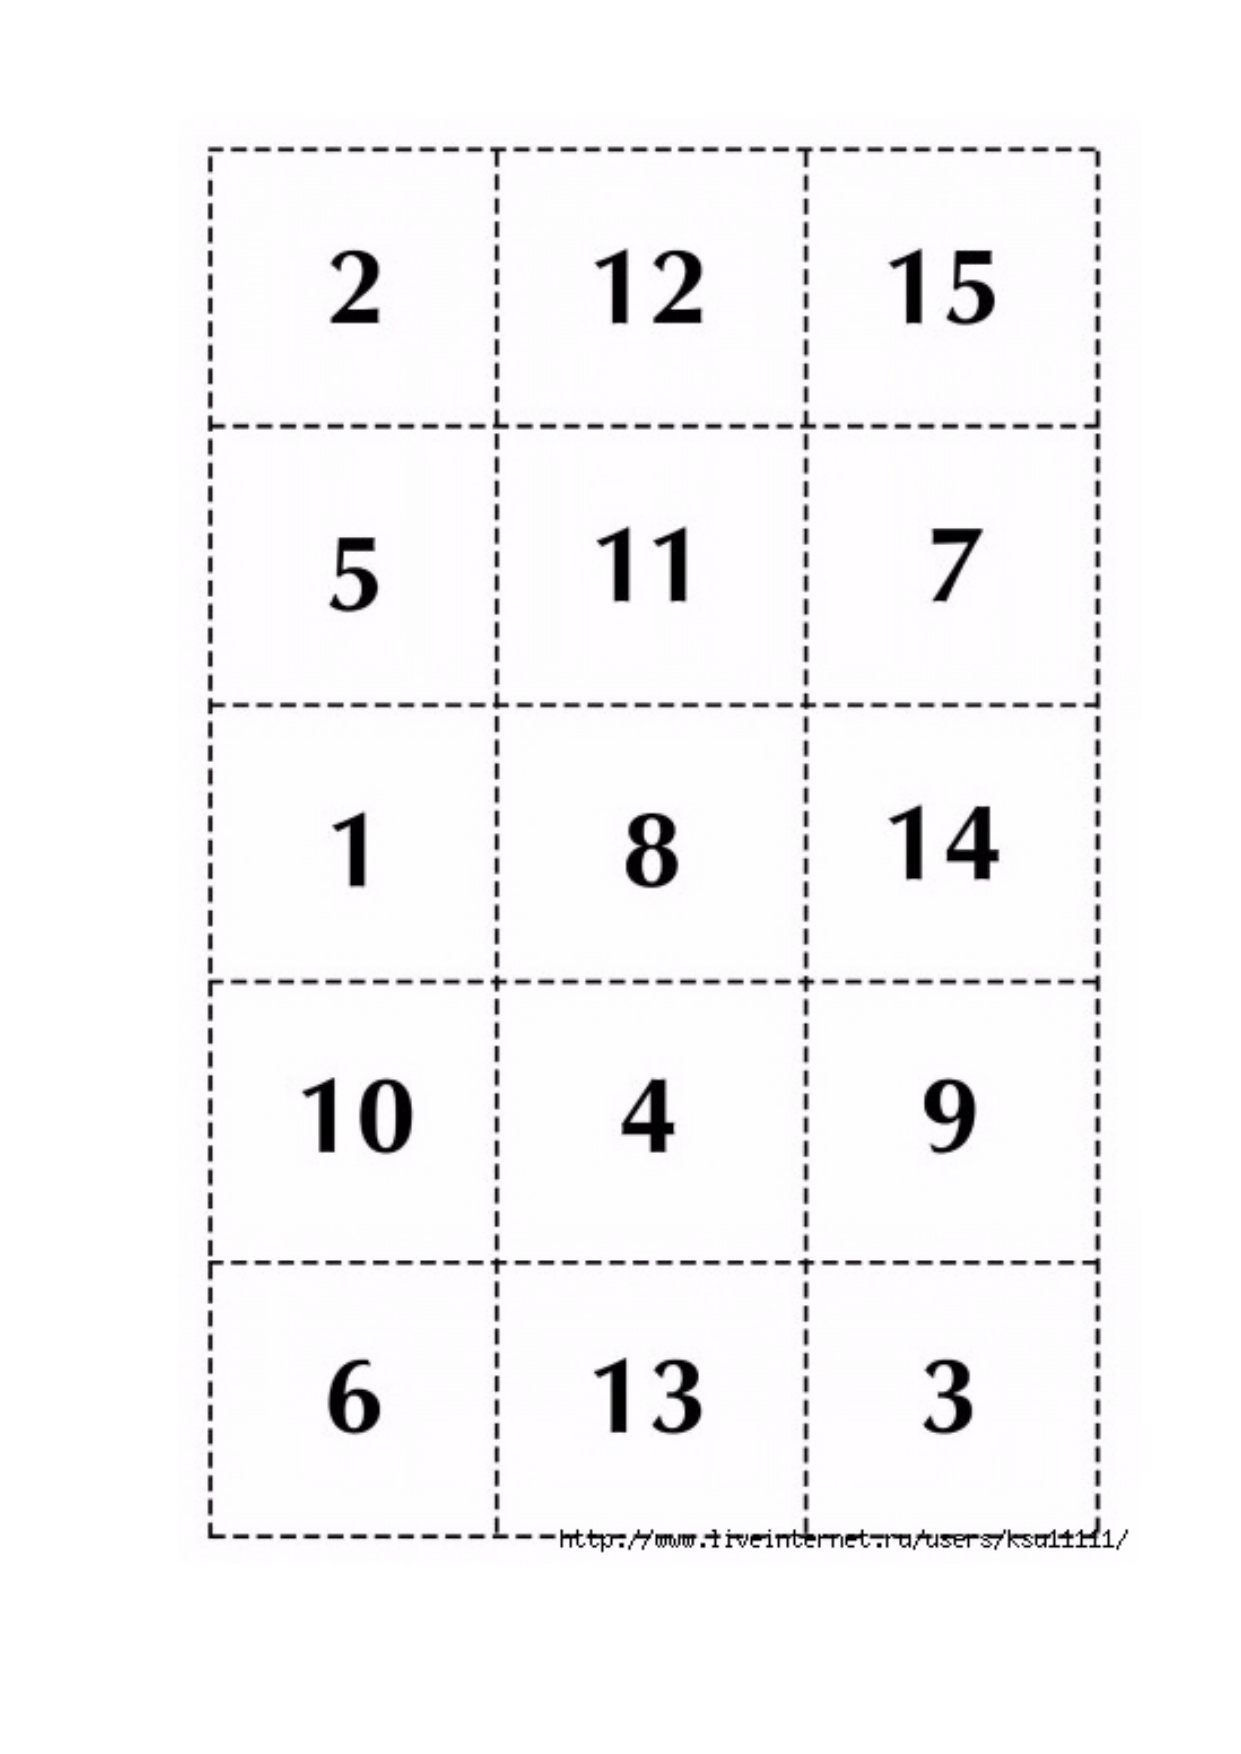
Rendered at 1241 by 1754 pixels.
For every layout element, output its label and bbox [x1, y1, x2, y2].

picture [177, 118, 1142, 1564]
